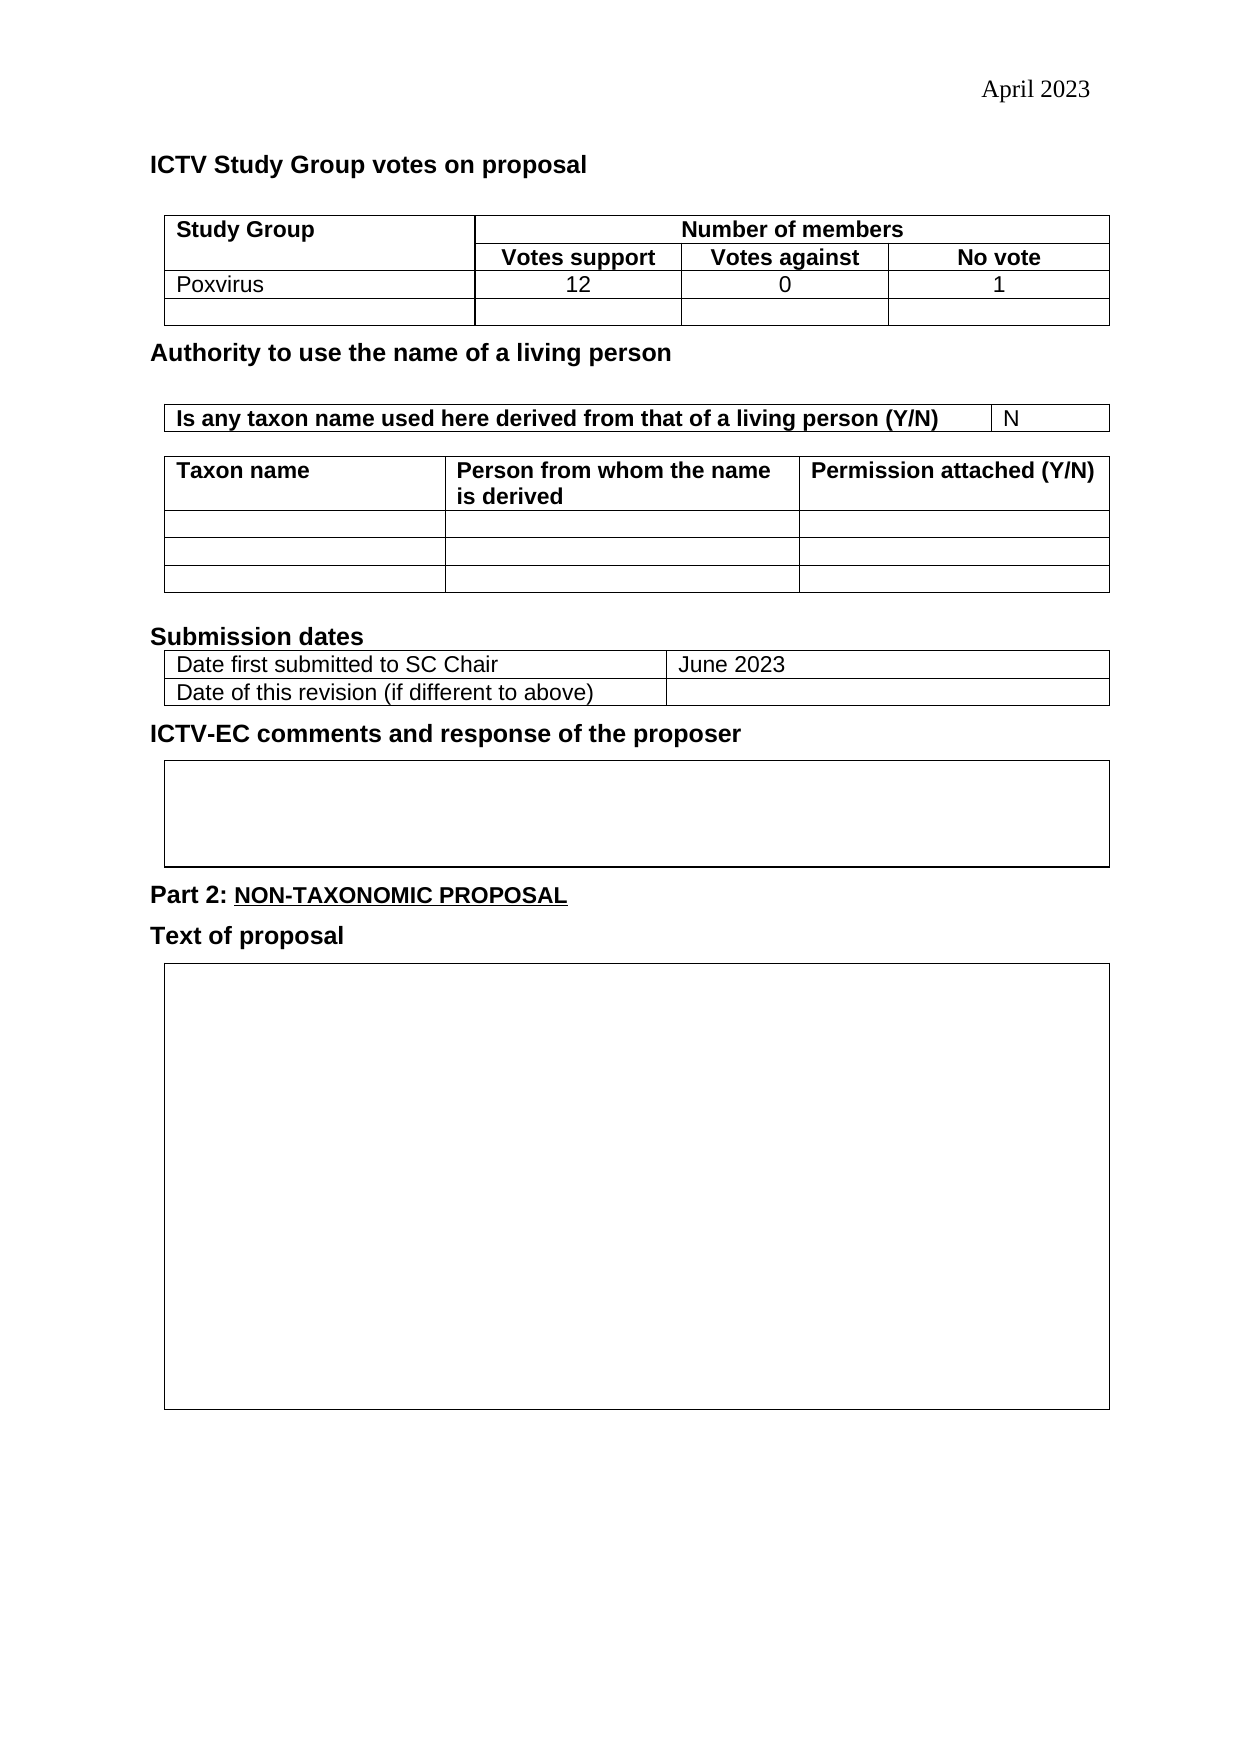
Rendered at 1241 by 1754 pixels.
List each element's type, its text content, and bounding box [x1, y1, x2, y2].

table_cell 12 [476, 271, 681, 297]
table_cell No vote [889, 244, 1109, 270]
table_cell [446, 511, 799, 537]
table_cell [800, 511, 1109, 537]
text Part 2: NON-TAXONOMIC PROPOSAL [150, 880, 1090, 909]
table_header Is any taxon name used here derived from that of a living person (Y/N) [165, 405, 991, 431]
table_cell 1 [889, 271, 1109, 297]
table_cell [165, 538, 445, 564]
table_cell [682, 299, 888, 325]
table_header Date first submitted to SC Chair [165, 651, 666, 678]
table_cell Poxvirus [165, 271, 474, 297]
table_cell [476, 299, 681, 325]
table_header Study Group [165, 216, 474, 270]
table_cell Votes against [682, 244, 888, 270]
table_cell [446, 566, 799, 592]
text ICTV-EC comments and response of the proposer [150, 719, 1090, 747]
table_header Number of members [476, 216, 1109, 243]
text ICTV Study Group votes on proposal [150, 150, 1090, 179]
table_header Permission attached (Y/N) [800, 457, 1109, 510]
table_header N [992, 405, 1109, 431]
table_cell [889, 299, 1109, 325]
table_cell Votes support [476, 244, 681, 270]
text Submission dates [150, 622, 1090, 650]
table_cell [446, 538, 799, 564]
table_header Person from whom the name is derived [446, 457, 799, 510]
text Text of proposal [150, 921, 1090, 950]
table_cell 0 [682, 271, 888, 297]
table_cell [800, 538, 1109, 564]
table_header Taxon name [165, 457, 445, 510]
table_header [165, 761, 1109, 866]
text Authority to use the name of a living person [150, 338, 1090, 367]
table_cell [667, 679, 1109, 705]
table_cell [165, 511, 445, 537]
table_header June 2023 [667, 651, 1109, 678]
table_cell [165, 299, 474, 325]
table_cell [800, 566, 1109, 592]
table_cell Date of this revision (if different to above) [165, 679, 666, 705]
table_header [165, 964, 1109, 1409]
table_cell [165, 566, 445, 592]
